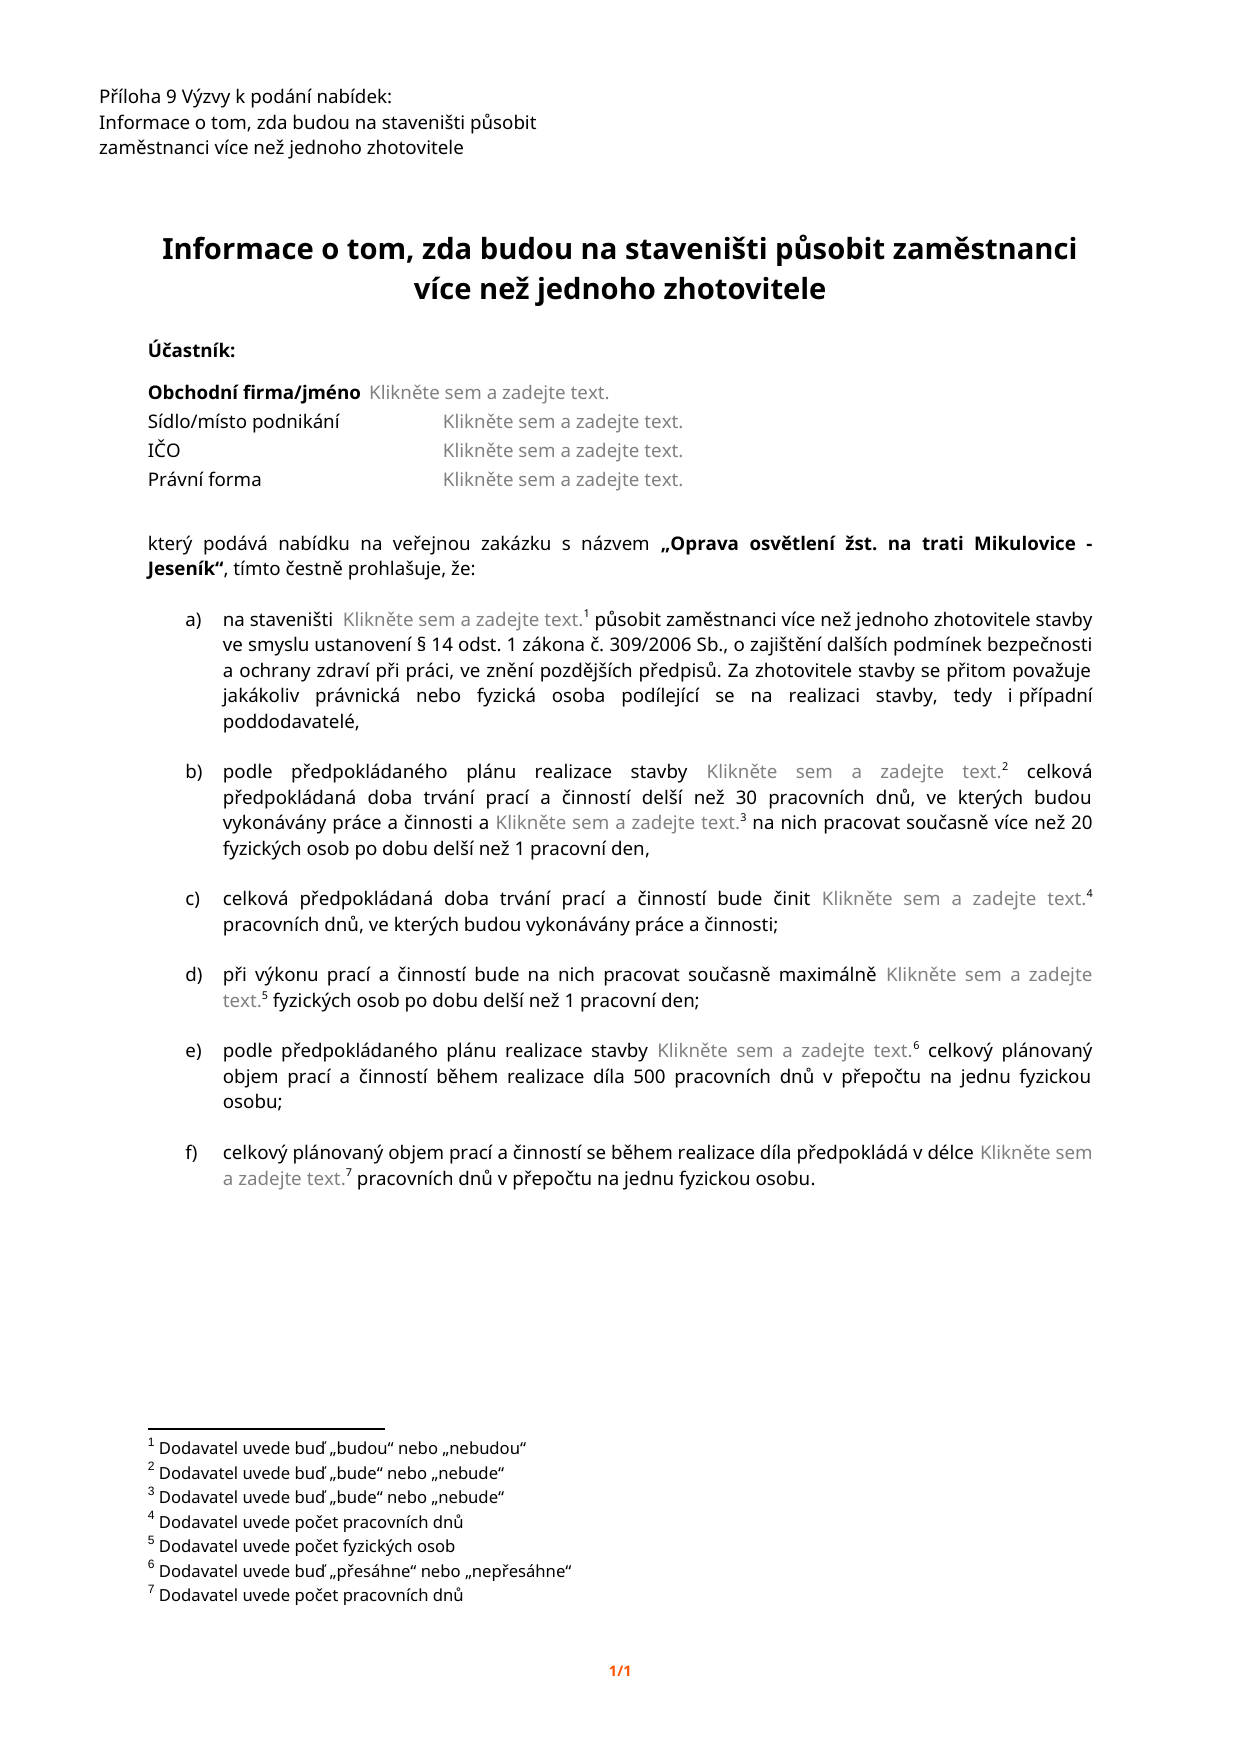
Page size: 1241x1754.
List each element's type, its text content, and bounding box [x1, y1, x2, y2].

text Účastník: [148, 333, 1093, 364]
list podle předpokládaného plánu realizace stavby celková předpokládaná doba trvání prací a činností delší než 30 pracovních dnů, ve kterých budou vykonávány práce a činnosti a na nich pracovat současně více než 20 fyzických osob po dobu delší než 1 pracovní den, [185, 759, 1093, 861]
title Informace o tom, zda budou na staveništi působit zaměstnanci více než jednoho zhotovitele [148, 228, 1093, 308]
text Právní forma [148, 463, 1093, 492]
list celkový plánovaný objem prací a činností se během realizace díla předpokládá v délce pracovních dnů v přepočtu na jednu fyzickou osobu. [185, 1139, 1093, 1190]
list při výkonu prací a činností bude na nich pracovat současně maximálně fyzických osob po dobu delší než 1 pracovní den; [185, 962, 1093, 1013]
text IČO [148, 434, 1093, 463]
list podle předpokládaného plánu realizace stavby celkový plánovaný objem prací a činností během realizace díla 500 pracovních dnů v přepočtu na jednu fyzickou osobu; [185, 1038, 1093, 1114]
text Obchodní firma/jméno [148, 376, 1093, 405]
text Sídlo/místo podnikání [148, 405, 1093, 434]
list na staveništi působit zaměstnanci více než jednoho zhotovitele stavby ve smyslu ustanovení § 14 odst. 1 zákona č. 309/2006 Sb., o zajištění dalších podmínek bezpečnosti a ochrany zdraví při práci, ve znění pozdějších předpisů. Za zhotovitele stavby se přitom považuje jakákoliv právnická nebo fyzická osoba podílející se na realizaci stavby, tedy i případní poddodavatelé, [185, 606, 1093, 734]
list celková předpokládaná doba trvání prací a činností bude činit pracovních dnů, ve kterých budou vykonávány práce a činnosti; [185, 886, 1093, 937]
text který podává nabídku na veřejnou zakázku s názvem „Oprava osvětlení žst. na trati Mikulovice - Jeseník“, tímto čestně prohlašuje, že: [148, 530, 1093, 581]
